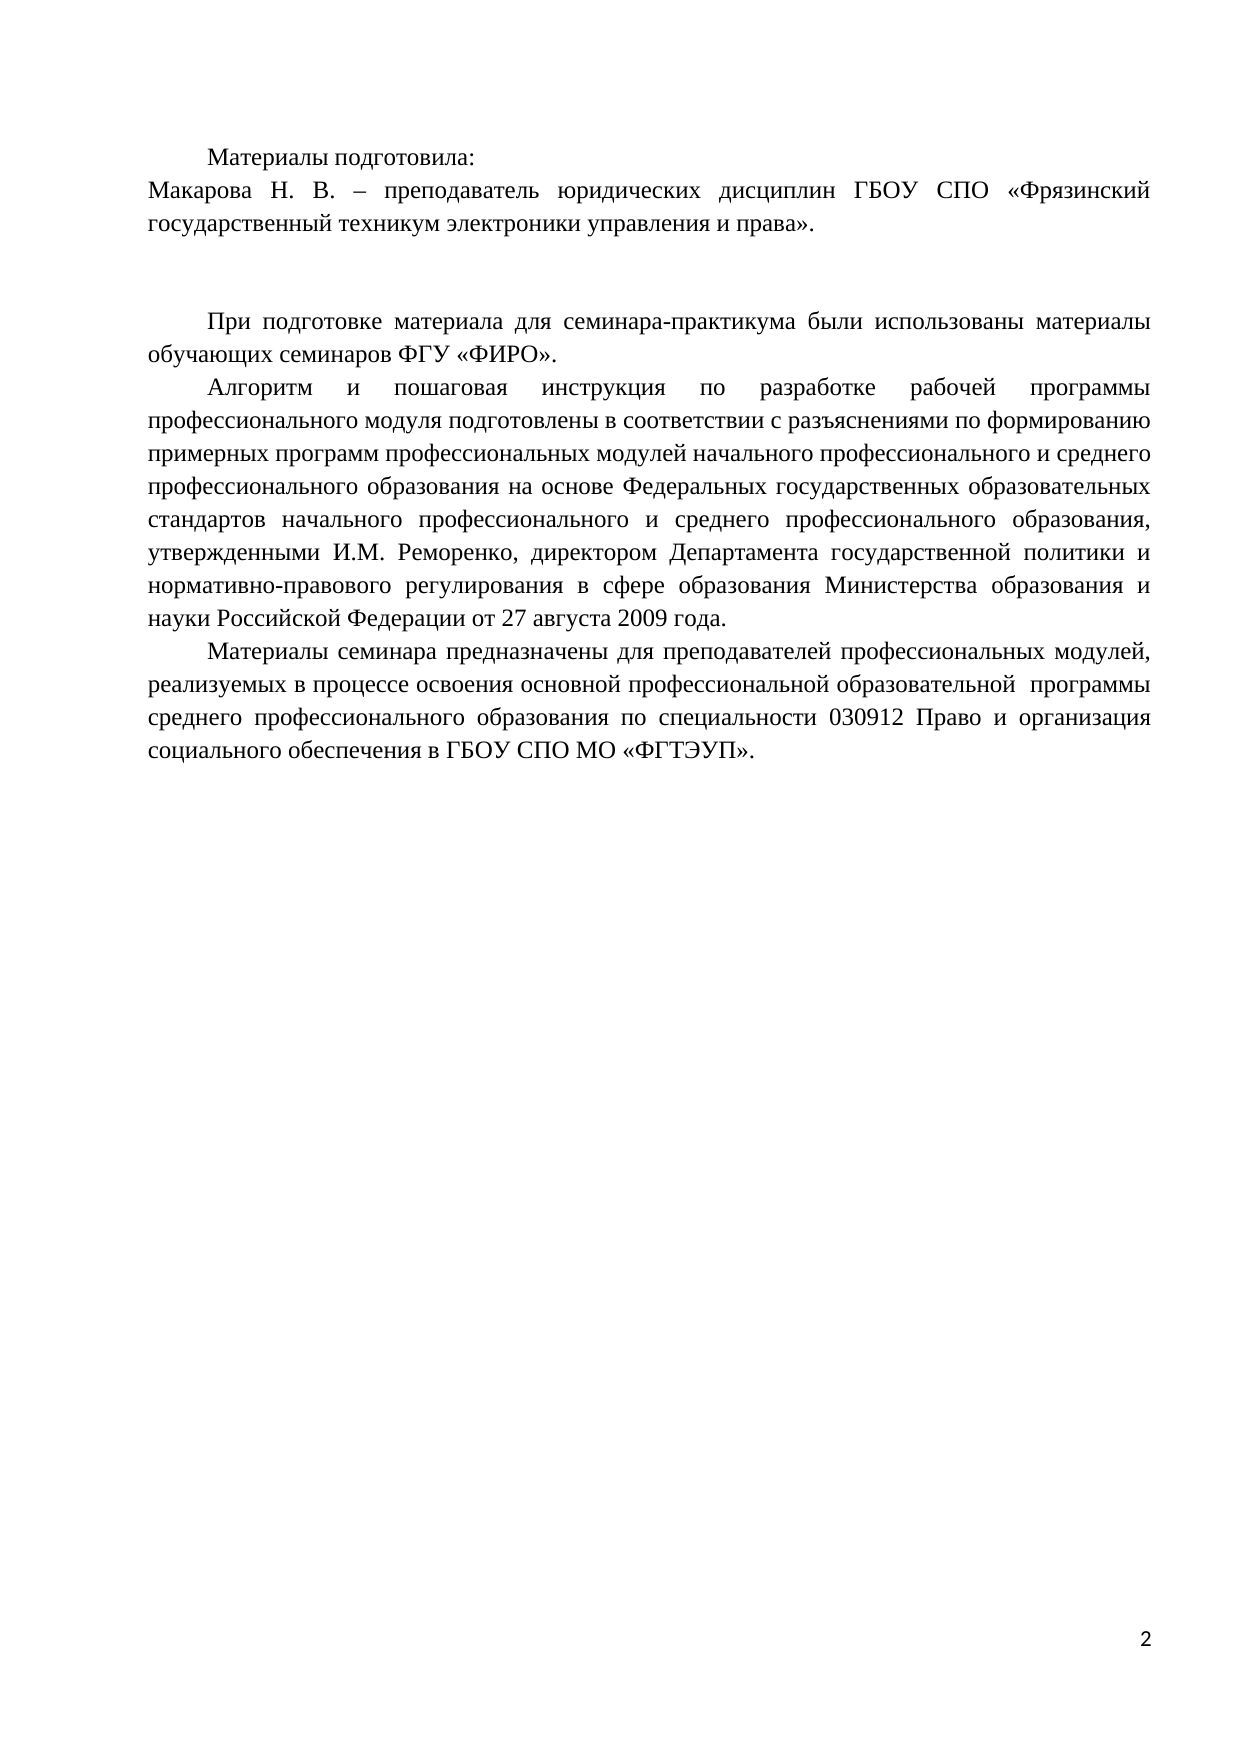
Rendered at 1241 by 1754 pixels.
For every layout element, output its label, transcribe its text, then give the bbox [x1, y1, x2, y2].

text Макарова Н. В. – преподаватель юридических дисциплин ГБОУ СПО «Фрязинский государственный техникум электроники управления и права». [148, 175, 1152, 237]
text Материалы семинара предназначены для преподавателей профессиональных модулей, реализуемых в процессе освоения основной профессиональной образовательной программы среднего профессионального образования по специальности 030912 Право и организация социального обеспечения в ГБОУ СПО МО «ФГТЭУП». [148, 636, 1152, 764]
text При подготовке материала для семинара-практикума были использованы материалы обучающих семинаров ФГУ «ФИРО». [148, 306, 1152, 368]
text Алгоритм и пошаговая инструкция по разработке рабочей программы профессионального модуля подготовлены в соответствии с разъяснениями по формированию примерных программ профессиональных модулей начального профессионального и среднего профессионального образования на основе Федеральных государственных образовательных стандартов начального профессионального и среднего профессионального образования, утвержденными И.М. Реморенко, директором Департамента государственной политики и нормативно-правового регулирования в сфере образования Министерства образования и науки Российской Федерации от 27 августа 2009 года. [148, 372, 1152, 632]
text Материалы подготовила: [148, 142, 1152, 171]
